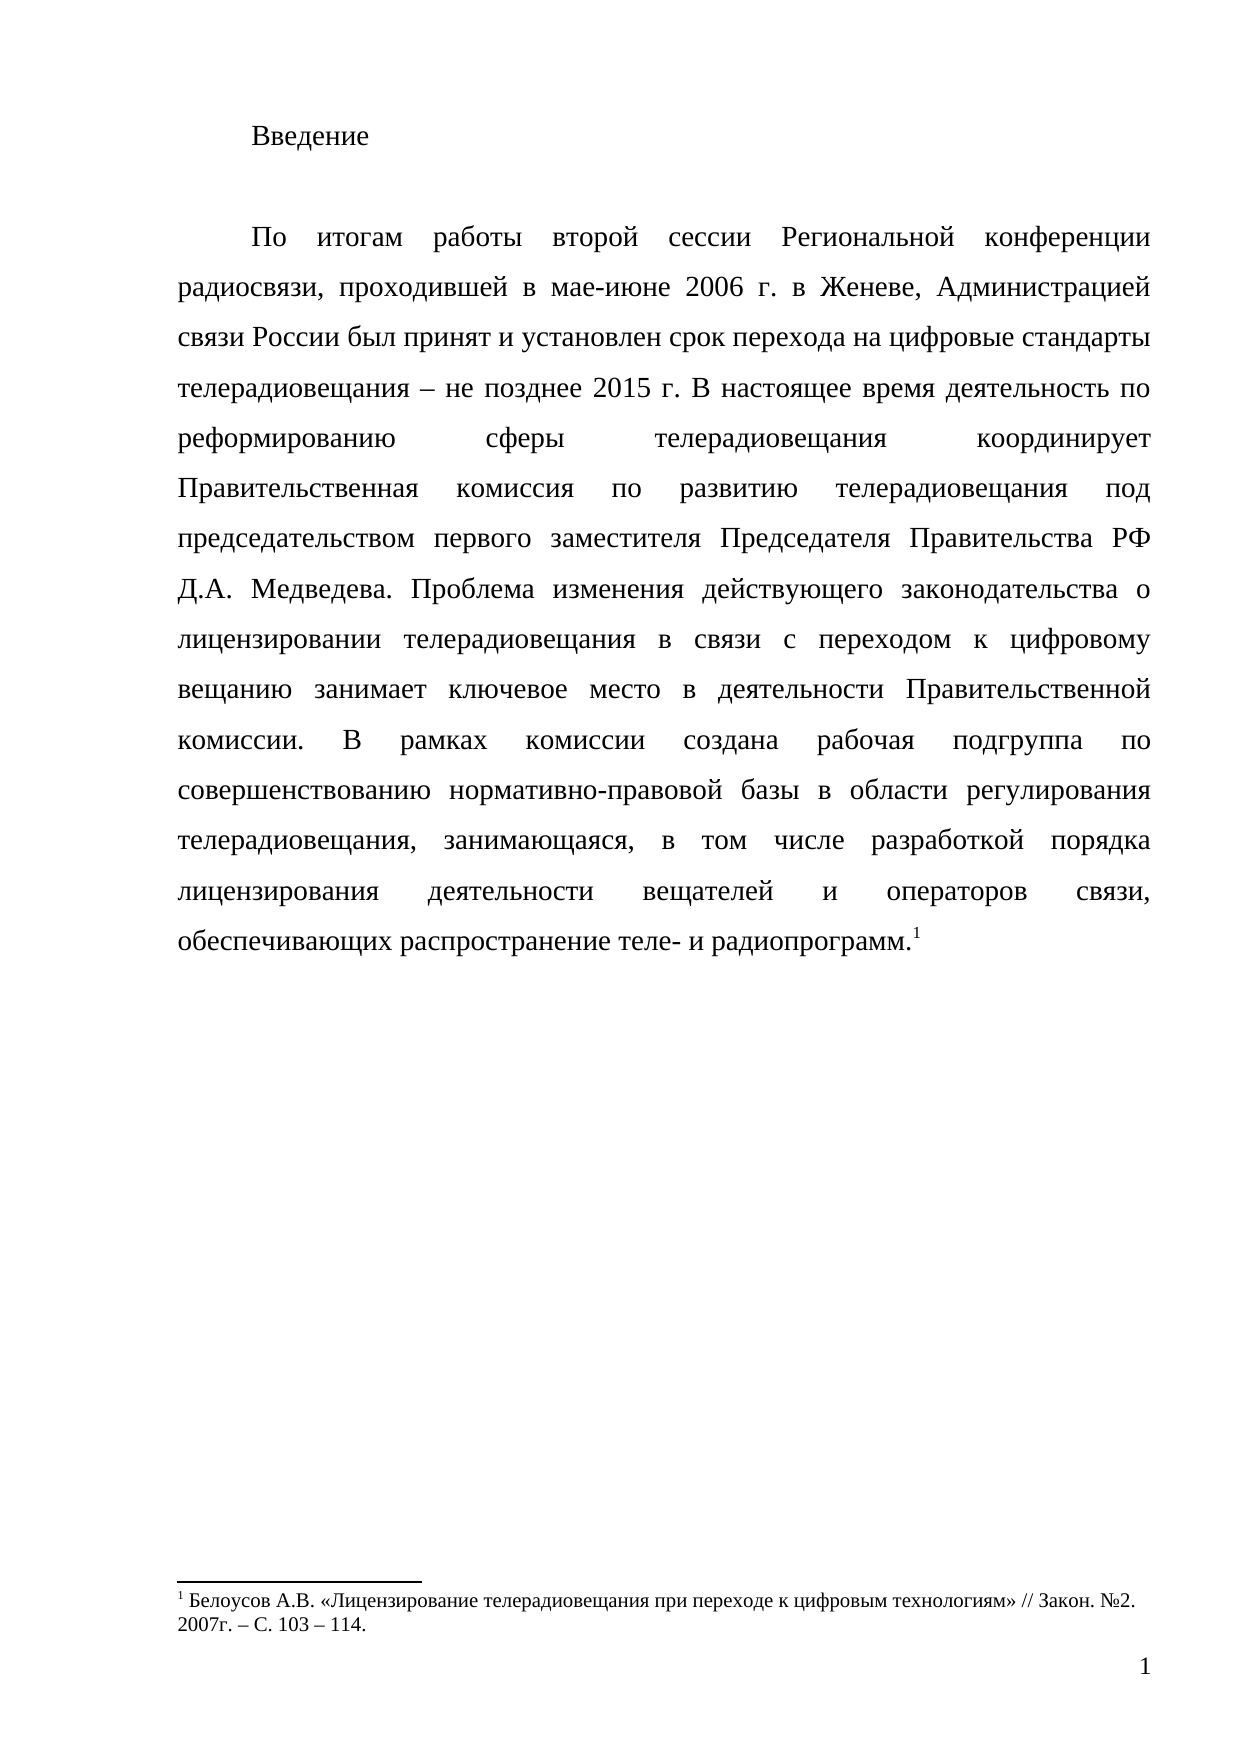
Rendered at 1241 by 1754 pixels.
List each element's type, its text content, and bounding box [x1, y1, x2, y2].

text По итогам работы второй сессии Региональной конференции радиосвязи, проходившей в мае-июне 2006 г. в Женеве, Администрацией связи России был принят и установлен срок перехода на цифровые стандарты телерадиовещания – не позднее 2015 г. В настоящее время деятельность по реформированию сферы телерадиовещания координирует Правительственная комиссия по развитию телерадиовещания под председательством первого заместителя Председателя Правительства РФ Д.А. Медведева. Проблема изменения действующего законодательства о лицензировании телерадиовещания в связи с переходом к цифровому вещанию занимает ключевое место в деятельности Правительственной комиссии. В рамках комиссии создана рабочая подгруппа по совершенствованию нормативно-правовой базы в области регулирования телерадиовещания, занимающаяся, в том числе разработкой порядка лицензирования деятельности вещателей и операторов связи, обеспечивающих распространение теле- и радиопрограмм. [177, 219, 1152, 957]
text Введение [177, 118, 1152, 152]
